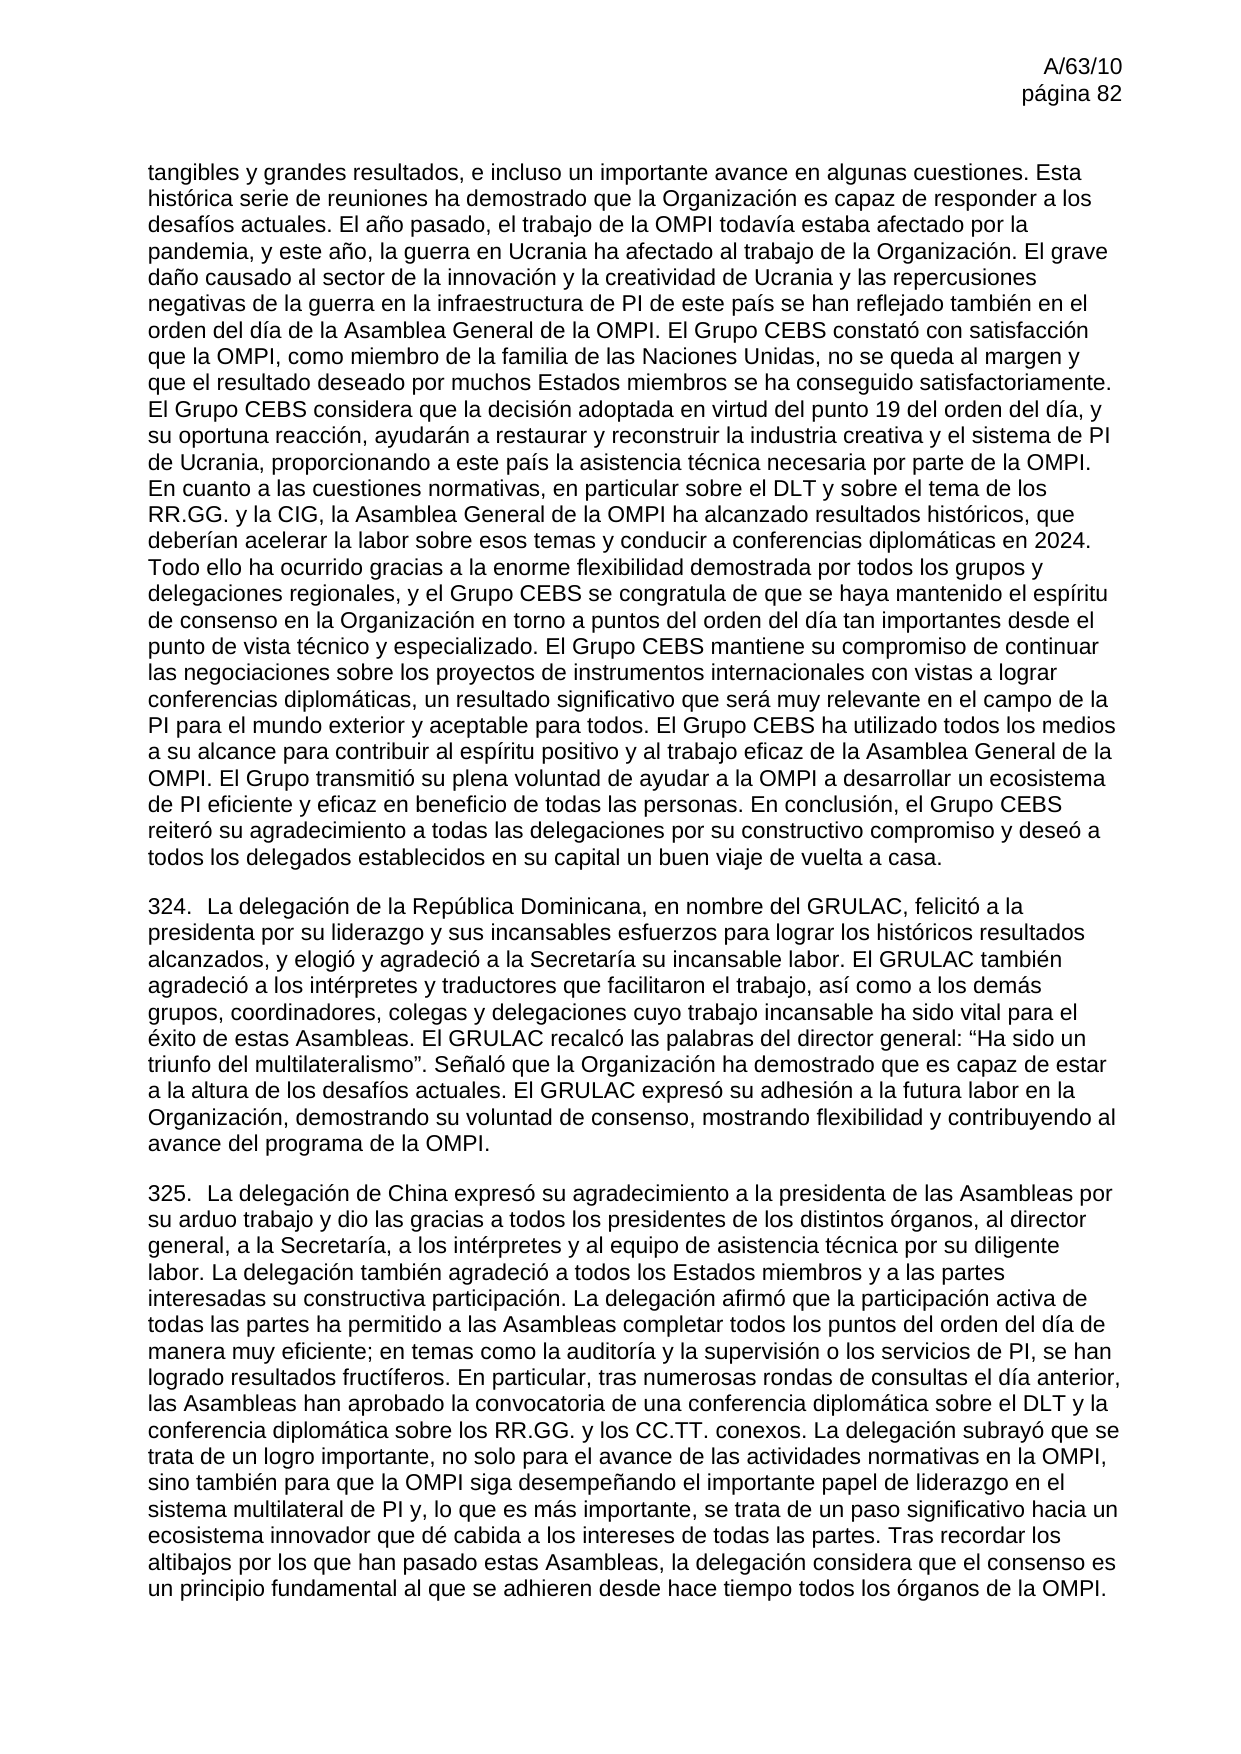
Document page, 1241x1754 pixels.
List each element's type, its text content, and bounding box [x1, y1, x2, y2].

text La delegación de la República Dominicana, en nombre del GRULAC, felicitó a la presidenta por su liderazgo y sus incansables esfuerzos para lograr los históricos resultados alcanzados, y elogió y agradeció a la Secretaría su incansable labor. El GRULAC también agradeció a los intérpretes y traductores que facilitaron el trabajo, así como a los demás grupos, coordinadores, colegas y delegaciones cuyo trabajo incansable ha sido vital para el éxito de estas Asambleas. El GRULAC recalcó las palabras del director general: “Ha sido un triunfo del multilateralismo”. Señaló que la Organización ha demostrado que es capaz de estar a la altura de los desafíos actuales. El GRULAC expresó su adhesión a la futura labor en la Organización, demostrando su voluntad de consenso, mostrando flexibilidad y contribuyendo al avance del programa de la OMPI. [148, 893, 1122, 1157]
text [148, 1179, 1122, 1601]
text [148, 158, 1122, 870]
